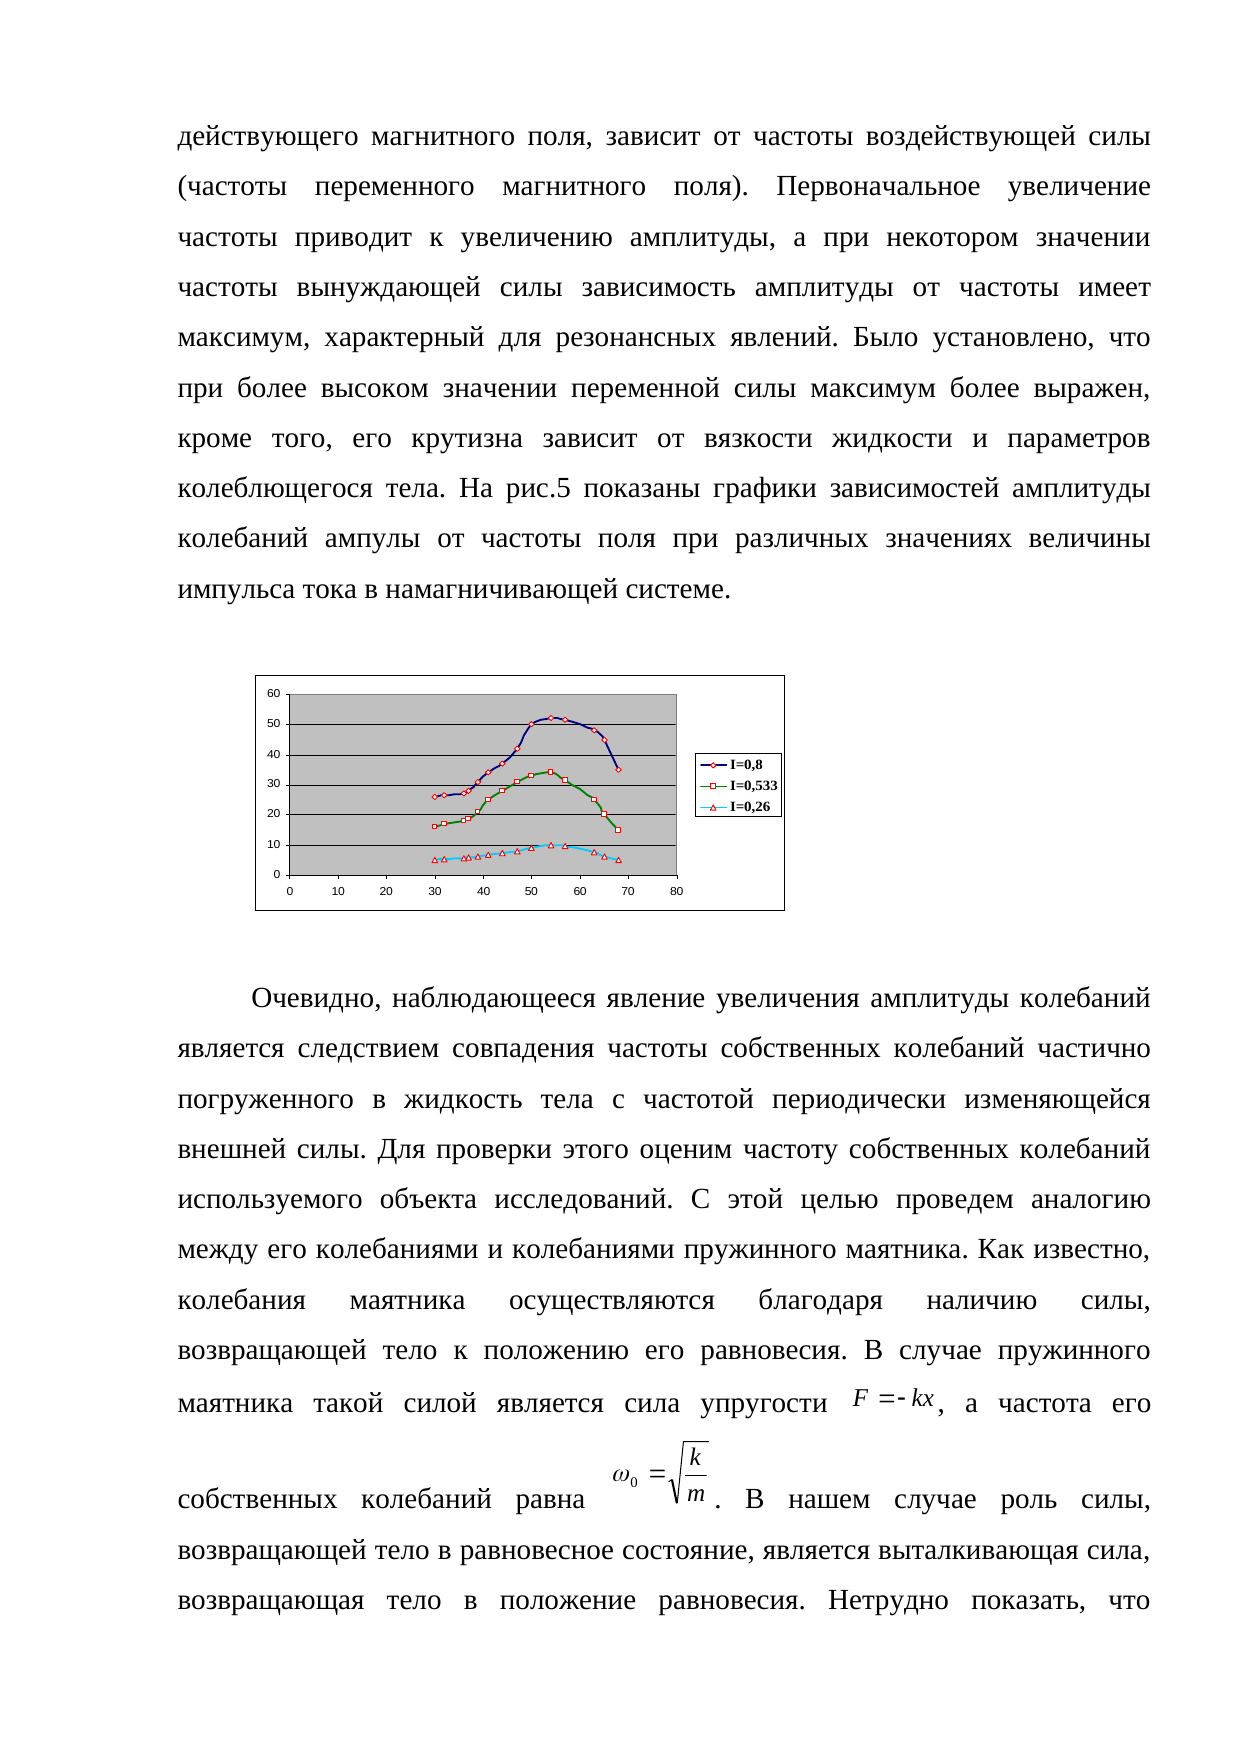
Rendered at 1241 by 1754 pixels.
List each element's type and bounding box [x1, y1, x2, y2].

text [177, 980, 1152, 1616]
text [177, 118, 1152, 604]
